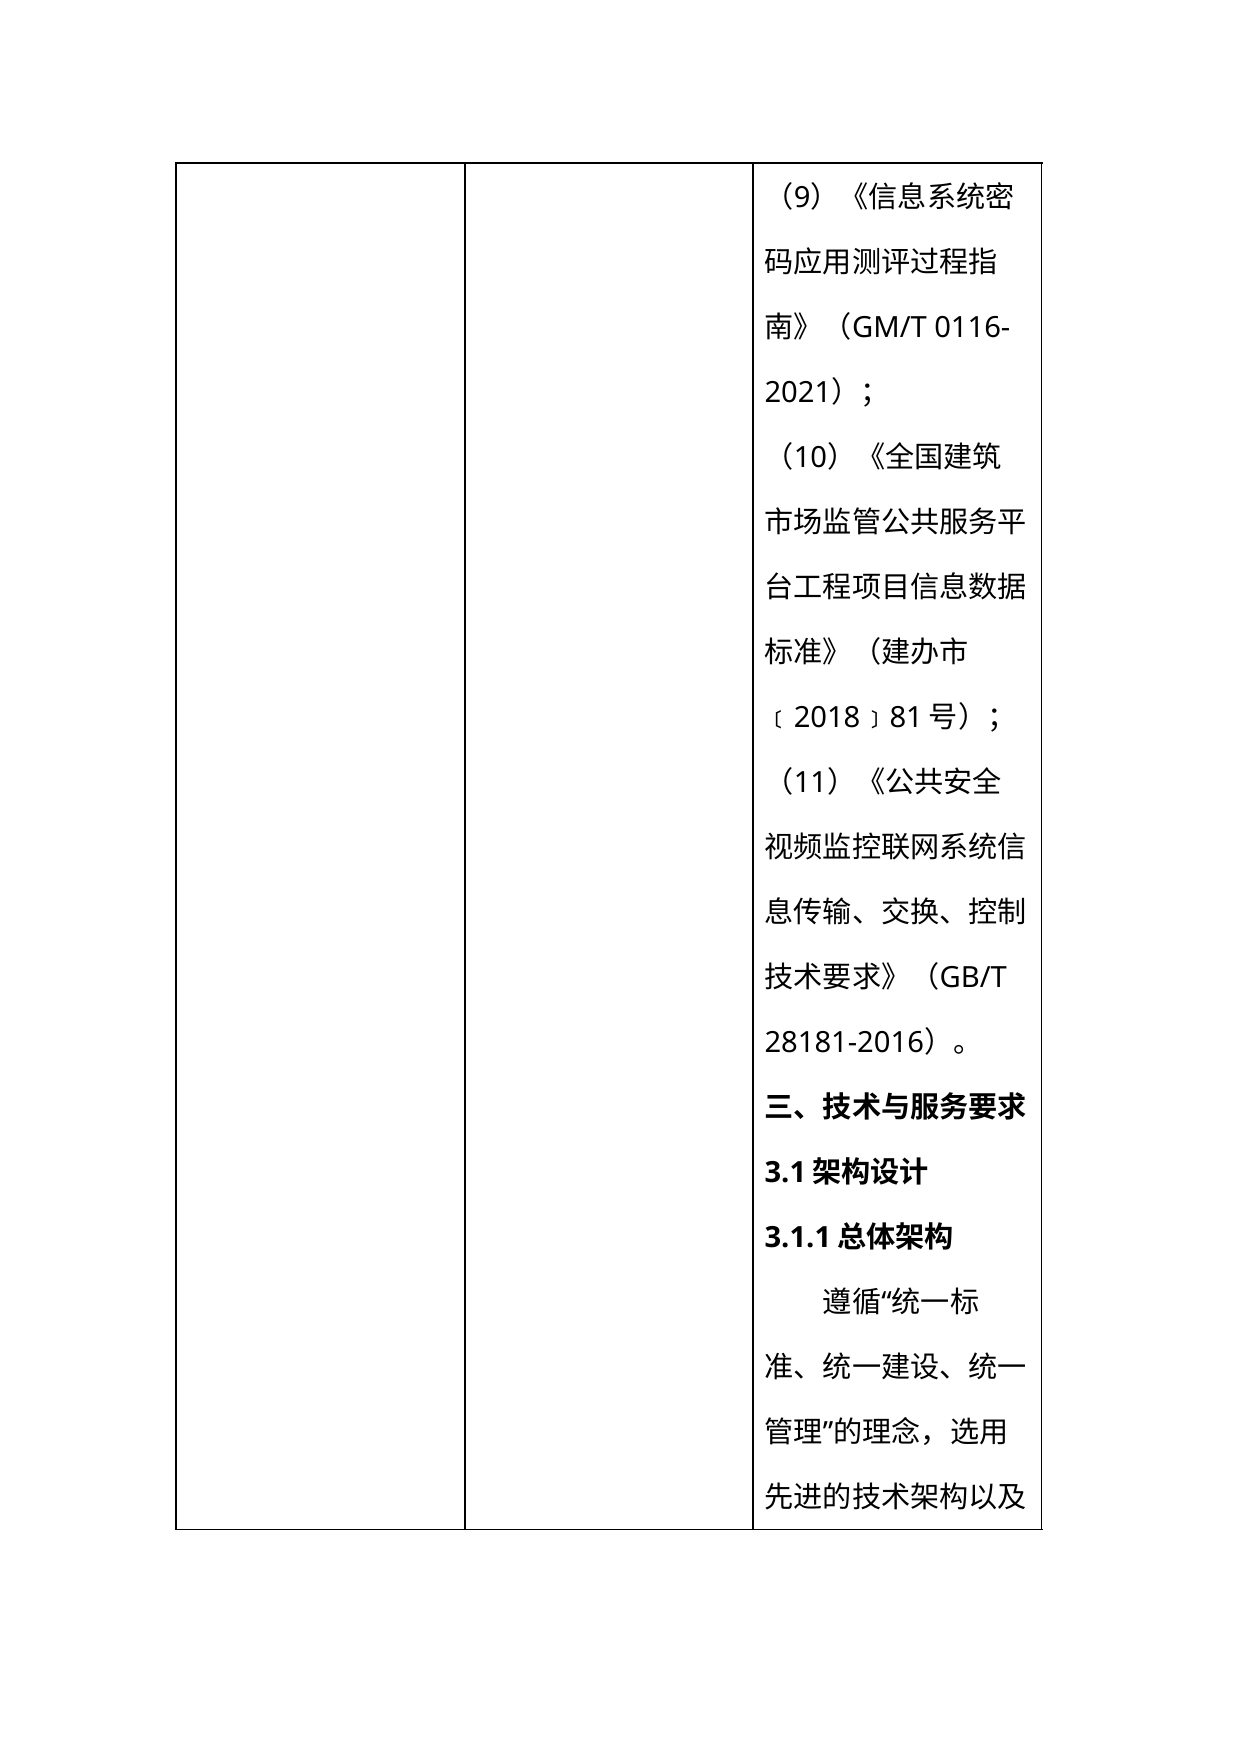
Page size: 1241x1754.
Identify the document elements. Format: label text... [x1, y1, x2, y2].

table_cell [177, 164, 464, 1528]
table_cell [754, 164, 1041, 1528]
table_cell 1 [466, 164, 752, 1528]
